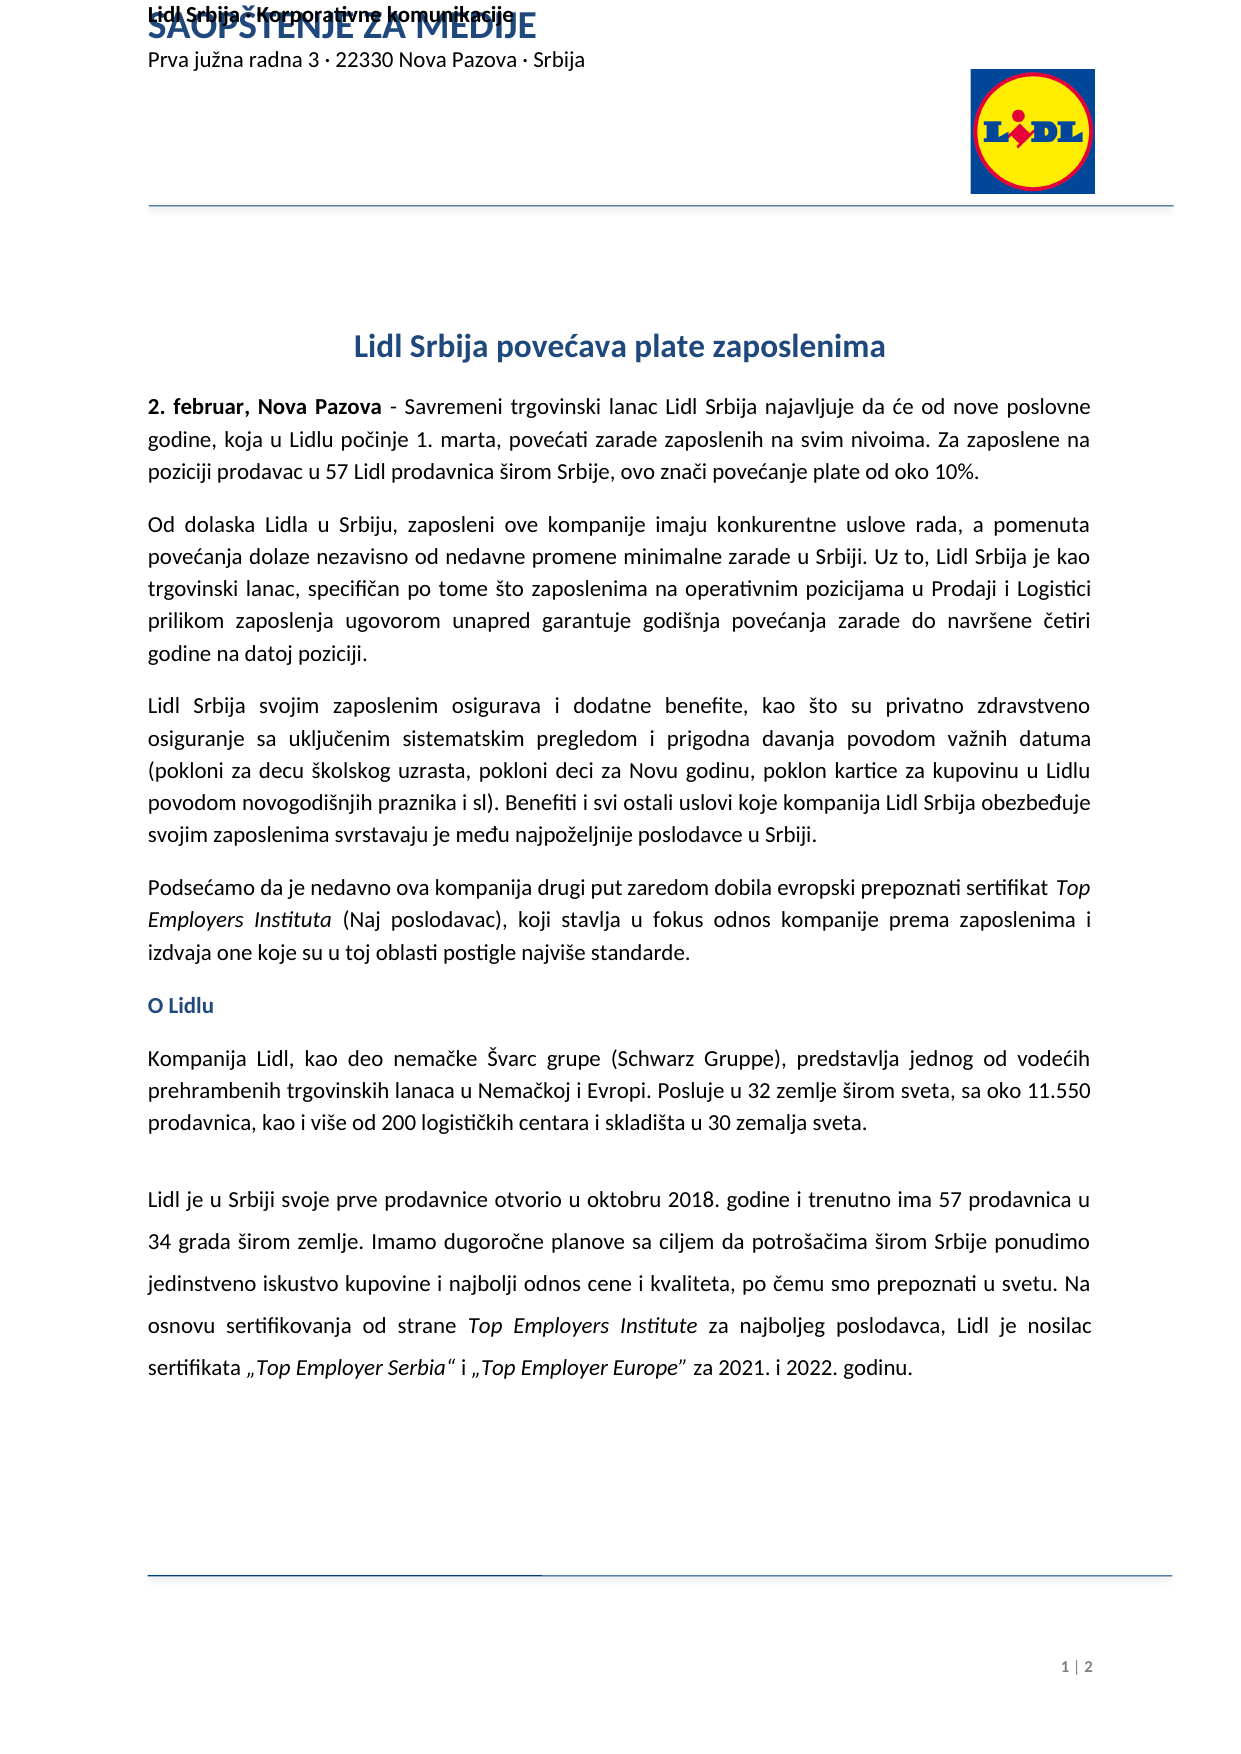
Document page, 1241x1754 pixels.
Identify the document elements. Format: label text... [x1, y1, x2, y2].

text 2. februar, Nova Pazova - Savremeni trgovinski lanac Lidl Srbija najavljuje da će od nove poslovne godine, koja u Lidlu počinje 1. marta, povećati zarade zaposlenih na svim nivoima. Za zaposlene na poziciji prodavac u 57 Lidl prodavnica širom Srbije, ovo znači povećanje plate od oko 10%. [148, 392, 1092, 485]
text Lidl je u Srbiji svoje prve prodavnice otvorio u oktobru 2018. godine i trenutno ima 57 prodavnica u 34 grada širom zemlje. Imamo dugoročne planove sa ciljem da potrošačima širom Srbije ponudimo jedinstveno iskustvo kupovine i najbolji odnos cene i kvaliteta, po čemu smo prepoznati u svetu. Na osnovu sertifikovanja od strane Top Employers Institute za najboljeg poslodavca, Lidl je nosilac sertifikata „Top Employer Serbia“ i „Top Employer Europe” za 2021. i 2022. godinu. [148, 1185, 1092, 1381]
text Lidl Srbija svojim zaposlenim osigurava i dodatne benefite, kao što su privatno zdravstveno osiguranje sa uključenim sistematskim pregledom i prigodna davanja povodom važnih datuma (pokloni za decu školskog uzrasta, pokloni deci za Novu godinu, poklon kartice za kupovinu u Lidlu povodom novogodišnjih praznika i sl). Benefiti i svi ostali uslovi koje kompanija Lidl Srbija obezbeđuje svojim zaposlenima svrstavaju je među najpoželjnije poslodavce u Srbiji. [148, 692, 1092, 848]
text Lidl Srbija povećava plate zaposlenima [148, 325, 1092, 366]
text O Lidlu [148, 991, 1092, 1019]
text Od dolaska Lidla u Srbiju, zaposleni ove kompanije imaju konkurentne uslove rada, a pomenuta povećanja dolaze nezavisno od nedavne promene minimalne zarade u Srbiji. Uz to, Lidl Srbija je kao trgovinski lanac, specifičan po tome što zaposlenima na operativnim pozicijama u Prodaji i Logistici prilikom zaposlenja ugovorom unapred garantuje godišnja povećanja zarade do navršene četiri godine na datoj poziciji. [148, 510, 1092, 667]
text Kompanija Lidl, kao deo nemačke Švarc grupe (Schwarz Gruppe), predstavlja jednog od vodećih prehrambenih trgovinskih lanaca u Nemačkoj i Evropi. Posluje u 32 zemlje širom sveta, sa oko 11.550 prodavnica, kao i više od 200 logističkih centara i skladišta u 30 zemalja sveta. [148, 1044, 1092, 1136]
picture [970, 69, 1095, 194]
text Podsećamo da je nedavno ova kompanija drugi put zaredom dobila evropski prepoznati sertifikat Top Employers Instituta (Naj poslodavac), koji stavlja u fokus odnos kompanije prema zaposlenima i izdvaja one koje su u toj oblasti postigle najviše standarde. [148, 873, 1092, 966]
